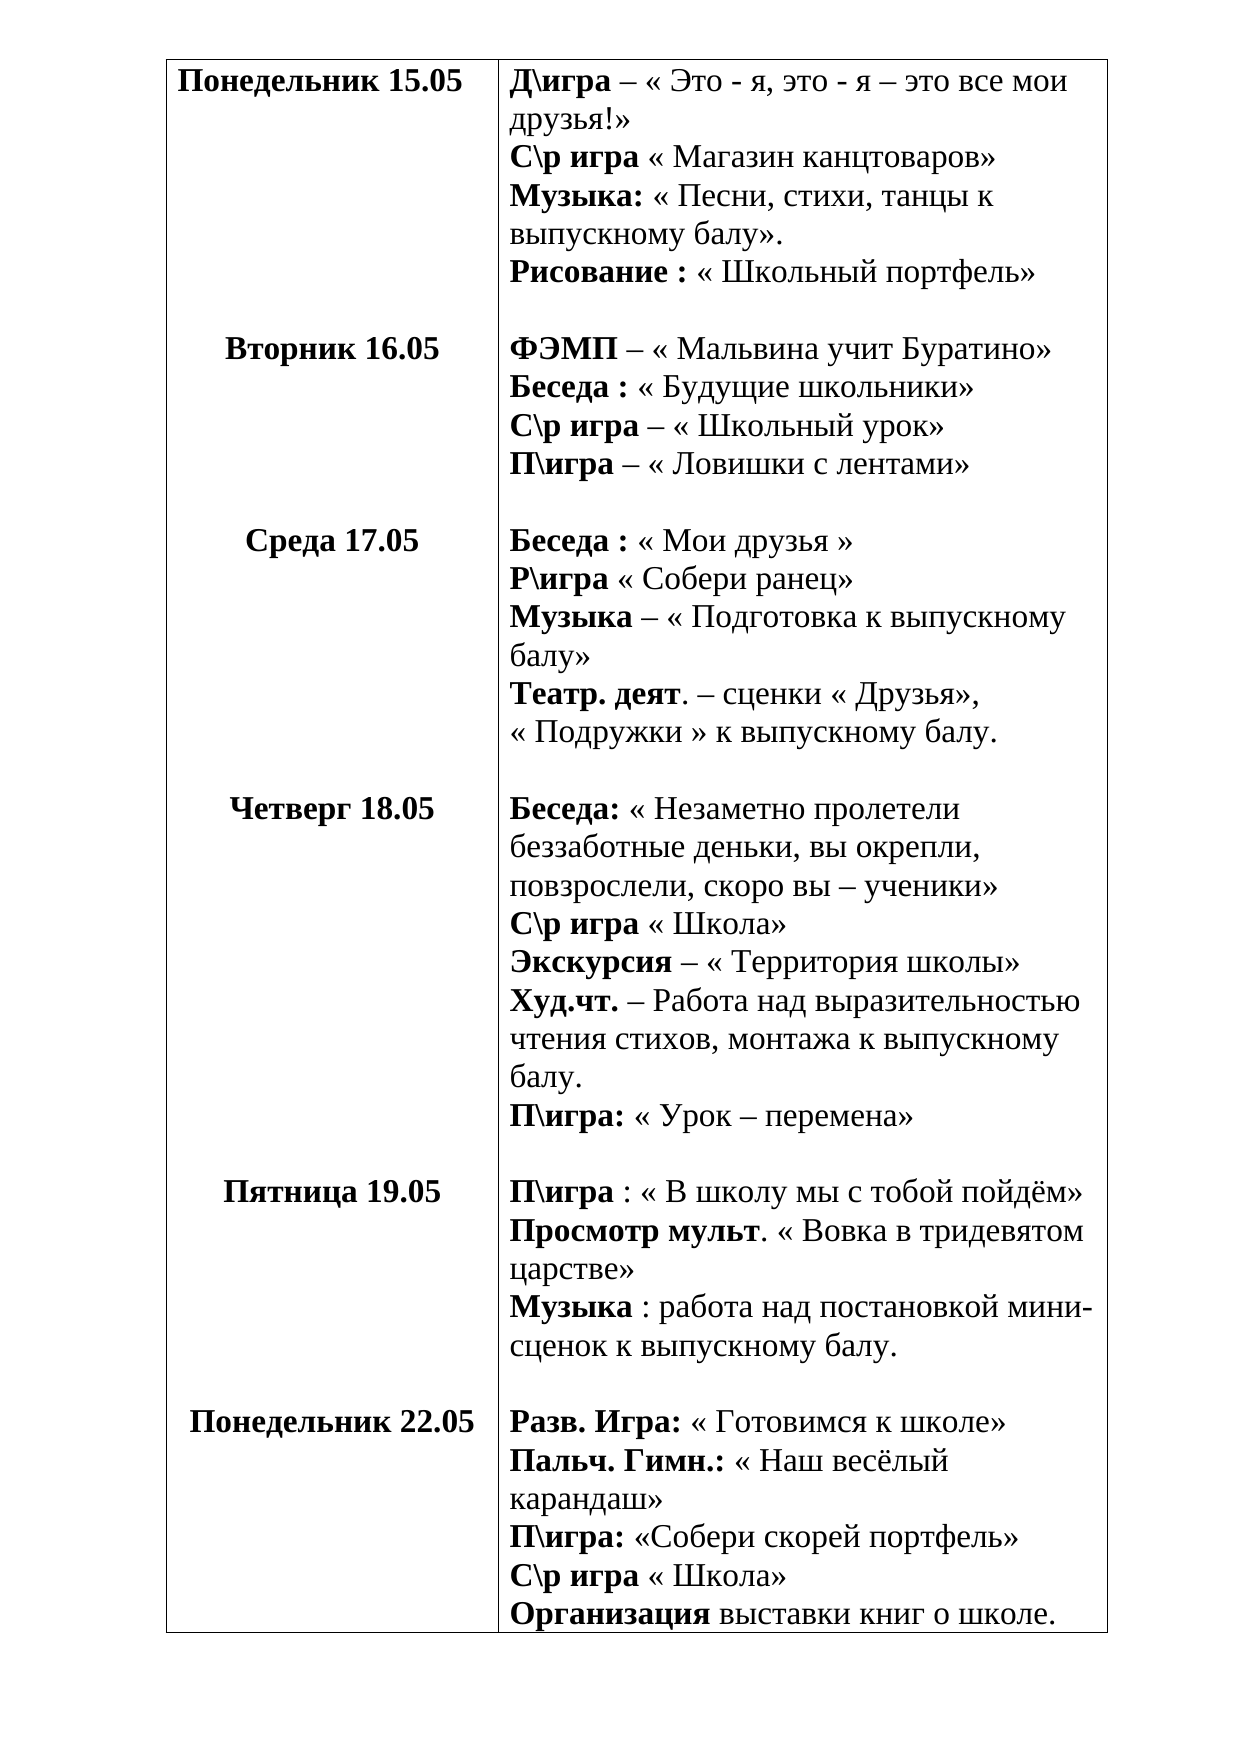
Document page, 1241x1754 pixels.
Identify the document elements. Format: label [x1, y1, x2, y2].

table_cell [499, 60, 1107, 1632]
table_cell [167, 60, 498, 1632]
